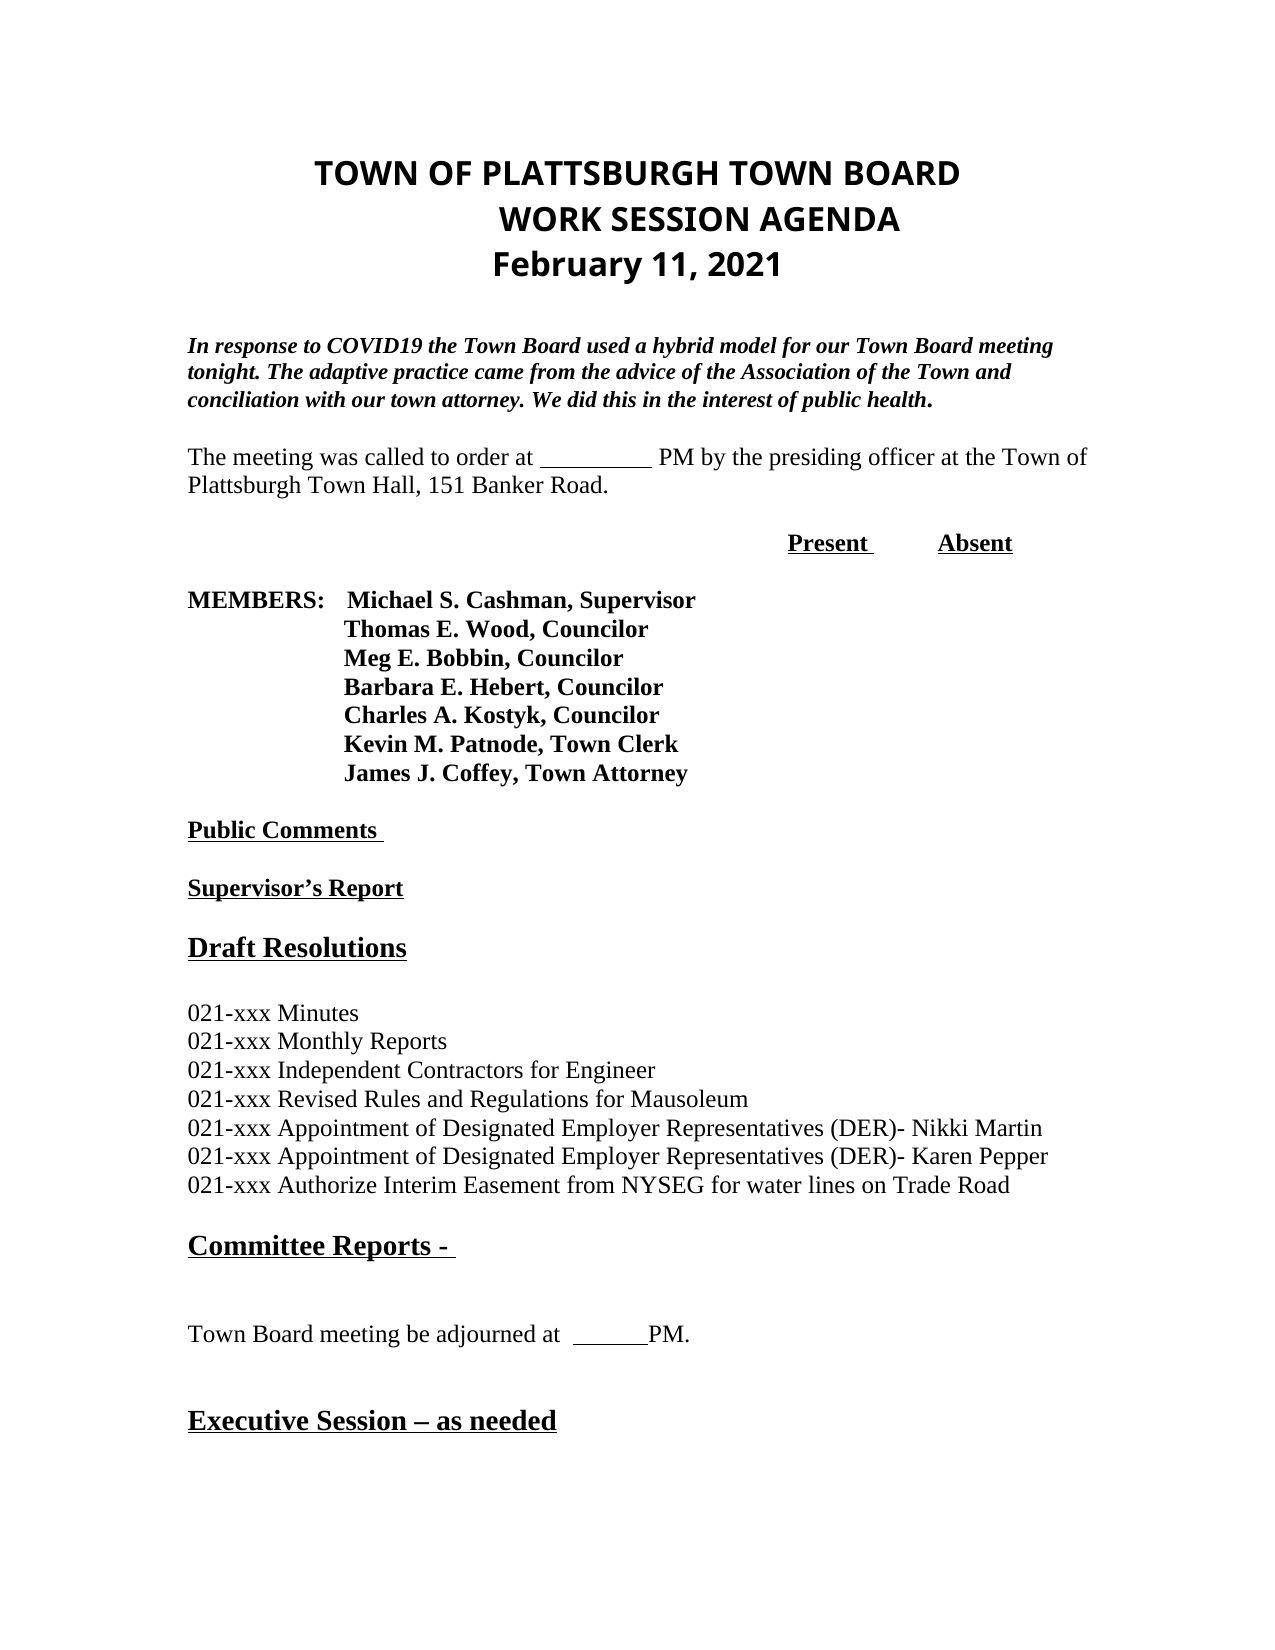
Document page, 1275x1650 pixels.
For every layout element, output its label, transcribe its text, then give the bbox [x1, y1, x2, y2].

text Town Board meeting be adjourned at PM. [187, 1319, 1087, 1347]
text TOWN OF TOWN BOARD [187, 150, 1087, 195]
text WORK SESSION AGENDA [187, 195, 1087, 241]
text February 11, 2021 [187, 241, 1087, 286]
text 021-xxx Authorize Interim Easement from NYSEG for water lines on Trade Road [187, 1170, 1087, 1199]
text 021-xxx Monthly Reports [187, 1026, 1087, 1055]
subtitle Kevin M. Patnode, Town Clerk [187, 729, 1087, 758]
text 021-xxx Independent Contractors for Engineer [187, 1055, 1087, 1084]
text MEMBERS: Michael S. Cashman, Supervisor [187, 586, 1087, 614]
text Charles A. Kostyk, Councilor [262, 701, 1087, 729]
text 021-xxx Minutes [187, 998, 1087, 1026]
text The meeting was called to order at PM by the presiding officer at the Town of Plattsburgh Town Hall, 151 Banker Road. [187, 442, 1087, 499]
text 021-xxx Appointment of Designated Employer Representatives (DER)- Karen Pepper [187, 1141, 1087, 1170]
text Draft Resolutions [187, 931, 1087, 964]
text Supervisor’s Report [187, 873, 1087, 902]
text Executive Session – as needed [187, 1403, 1087, 1436]
text 021-xxx Appointment of Designated Employer Representatives (DER)- Nikki Martin [187, 1113, 1087, 1141]
text Present Absent [187, 528, 1087, 557]
text Thomas E. Wood, Councilor [187, 614, 1087, 643]
text In response to COVID19 the Town Board used a hybrid model for our Town Board meeting tonight. The adaptive practice came from the advice of the Association of the Town and conciliation with our town attorney. We did this in the interest of public health. [187, 332, 1087, 413]
text Meg E. Bobbin, Councilor [187, 643, 1087, 672]
text 021-xxx Revised Rules and Regulations for Mausoleum [187, 1084, 1087, 1113]
text Committee Reports - [187, 1228, 1087, 1261]
text James J. Coffey, Town Attorney [187, 758, 1087, 787]
text Barbara E. Hebert, Councilor [262, 672, 1087, 701]
text Public Comments [187, 816, 1087, 844]
